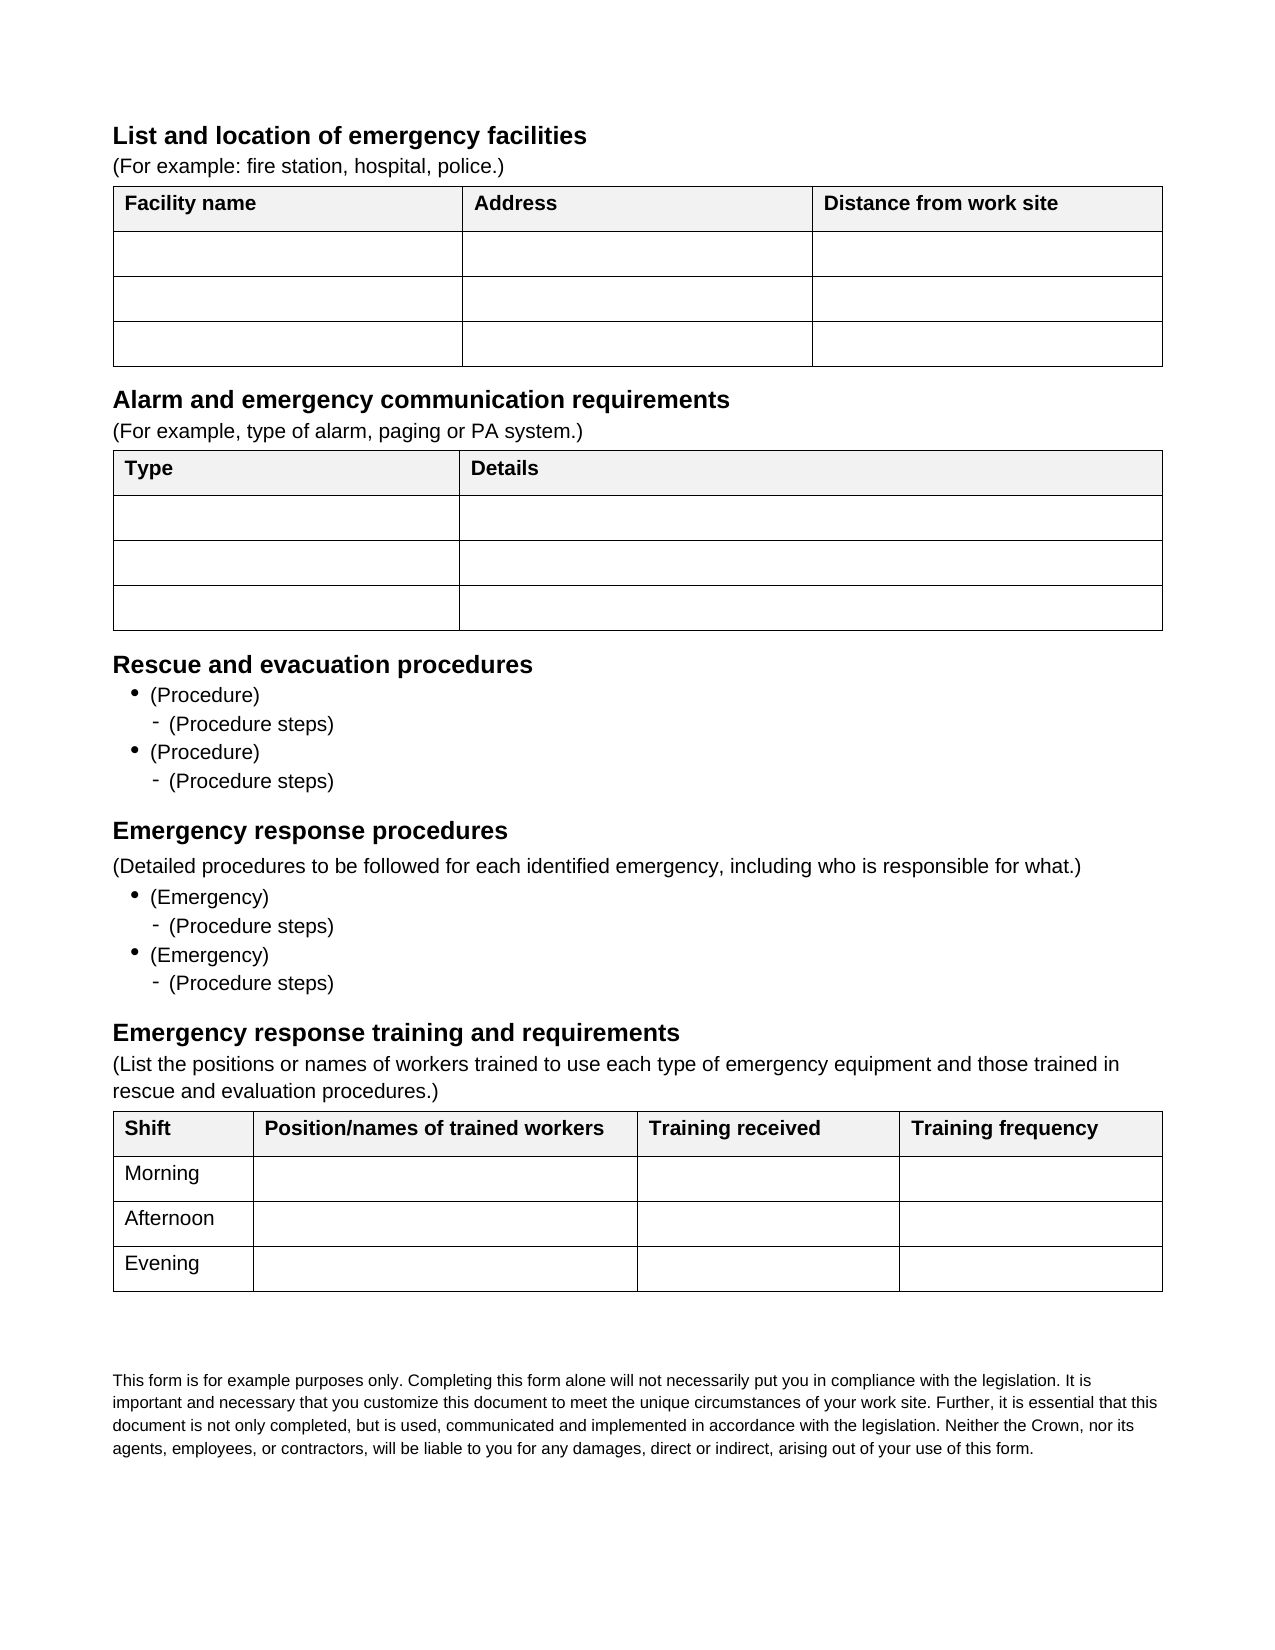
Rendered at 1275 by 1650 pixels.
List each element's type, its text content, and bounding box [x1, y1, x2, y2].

table_header Details [460, 451, 1162, 495]
table_cell [463, 232, 812, 276]
subtitle Alarm and emergency communication requirements [112, 385, 1162, 414]
table_cell [114, 277, 462, 321]
text (Procedure) [131, 683, 1162, 707]
table_cell [638, 1247, 899, 1291]
table_header Training frequency [900, 1112, 1162, 1156]
table_cell [254, 1157, 637, 1201]
table_cell [114, 586, 459, 630]
table_cell [114, 322, 462, 366]
table_cell [114, 541, 459, 585]
subtitle Emergency response procedures [112, 816, 1162, 845]
table_header Type [114, 451, 459, 495]
text (Emergency) [131, 942, 1162, 966]
table_cell [463, 277, 812, 321]
table_cell [638, 1157, 899, 1201]
text (Emergency) [131, 885, 1162, 909]
table_cell [813, 277, 1162, 321]
table_cell [460, 541, 1162, 585]
text (Procedure steps) [149, 913, 1162, 938]
text (Procedure) [131, 740, 1162, 764]
text (For example, type of alarm, paging or PA system.) [112, 418, 1162, 442]
table_cell [900, 1202, 1162, 1246]
table_cell [254, 1202, 637, 1246]
table_cell Afternoon [114, 1202, 253, 1246]
text This form is for example purposes only. Completing this form alone will not necessarily put you in compliance with the legislation. It is important and necessary that you customize this document to meet the unique circumstances of your work site. Further, it is essential that this document is not only completed, but is used, communicated and implemented in accordance with the legislation. Neither the Crown, nor its agents, employees, or contractors, will be liable to you for any damages, direct or indirect, arising out of your use of this form. [112, 1367, 1162, 1458]
subtitle List and location of emergency facilities [112, 121, 1162, 150]
table_cell Evening [114, 1247, 253, 1291]
table_cell [900, 1157, 1162, 1201]
table_header Facility name [114, 187, 462, 231]
text (Detailed procedures to be followed for each identified emergency, including who is responsible for what.) [112, 853, 1162, 877]
table_cell [463, 322, 812, 366]
text (Procedure steps) [149, 970, 1162, 996]
text (Procedure steps) [149, 711, 1162, 736]
text (List the positions or names of workers trained to use each type of emergency equipment and those trained in rescue and evaluation procedures.) [112, 1051, 1162, 1103]
table_cell [460, 496, 1162, 540]
table_header Training received [638, 1112, 899, 1156]
table_cell [254, 1247, 637, 1291]
table_cell [638, 1202, 899, 1246]
table_cell [114, 496, 459, 540]
table_header Shift [114, 1112, 253, 1156]
table_cell [813, 322, 1162, 366]
subtitle Emergency response training and requirements [112, 1018, 1162, 1047]
text (Procedure steps) [149, 768, 1162, 794]
table_cell [813, 232, 1162, 276]
subtitle Rescue and evacuation procedures [112, 650, 1162, 679]
table_cell Morning [114, 1157, 253, 1201]
table_cell [114, 232, 462, 276]
table_header Address [463, 187, 812, 231]
table_cell [460, 586, 1162, 630]
table_cell [900, 1247, 1162, 1291]
table_header Distance from work site [813, 187, 1162, 231]
table_header Position/names of trained workers [254, 1112, 637, 1156]
text (For example: fire station, hospital, police.) [112, 154, 1162, 178]
